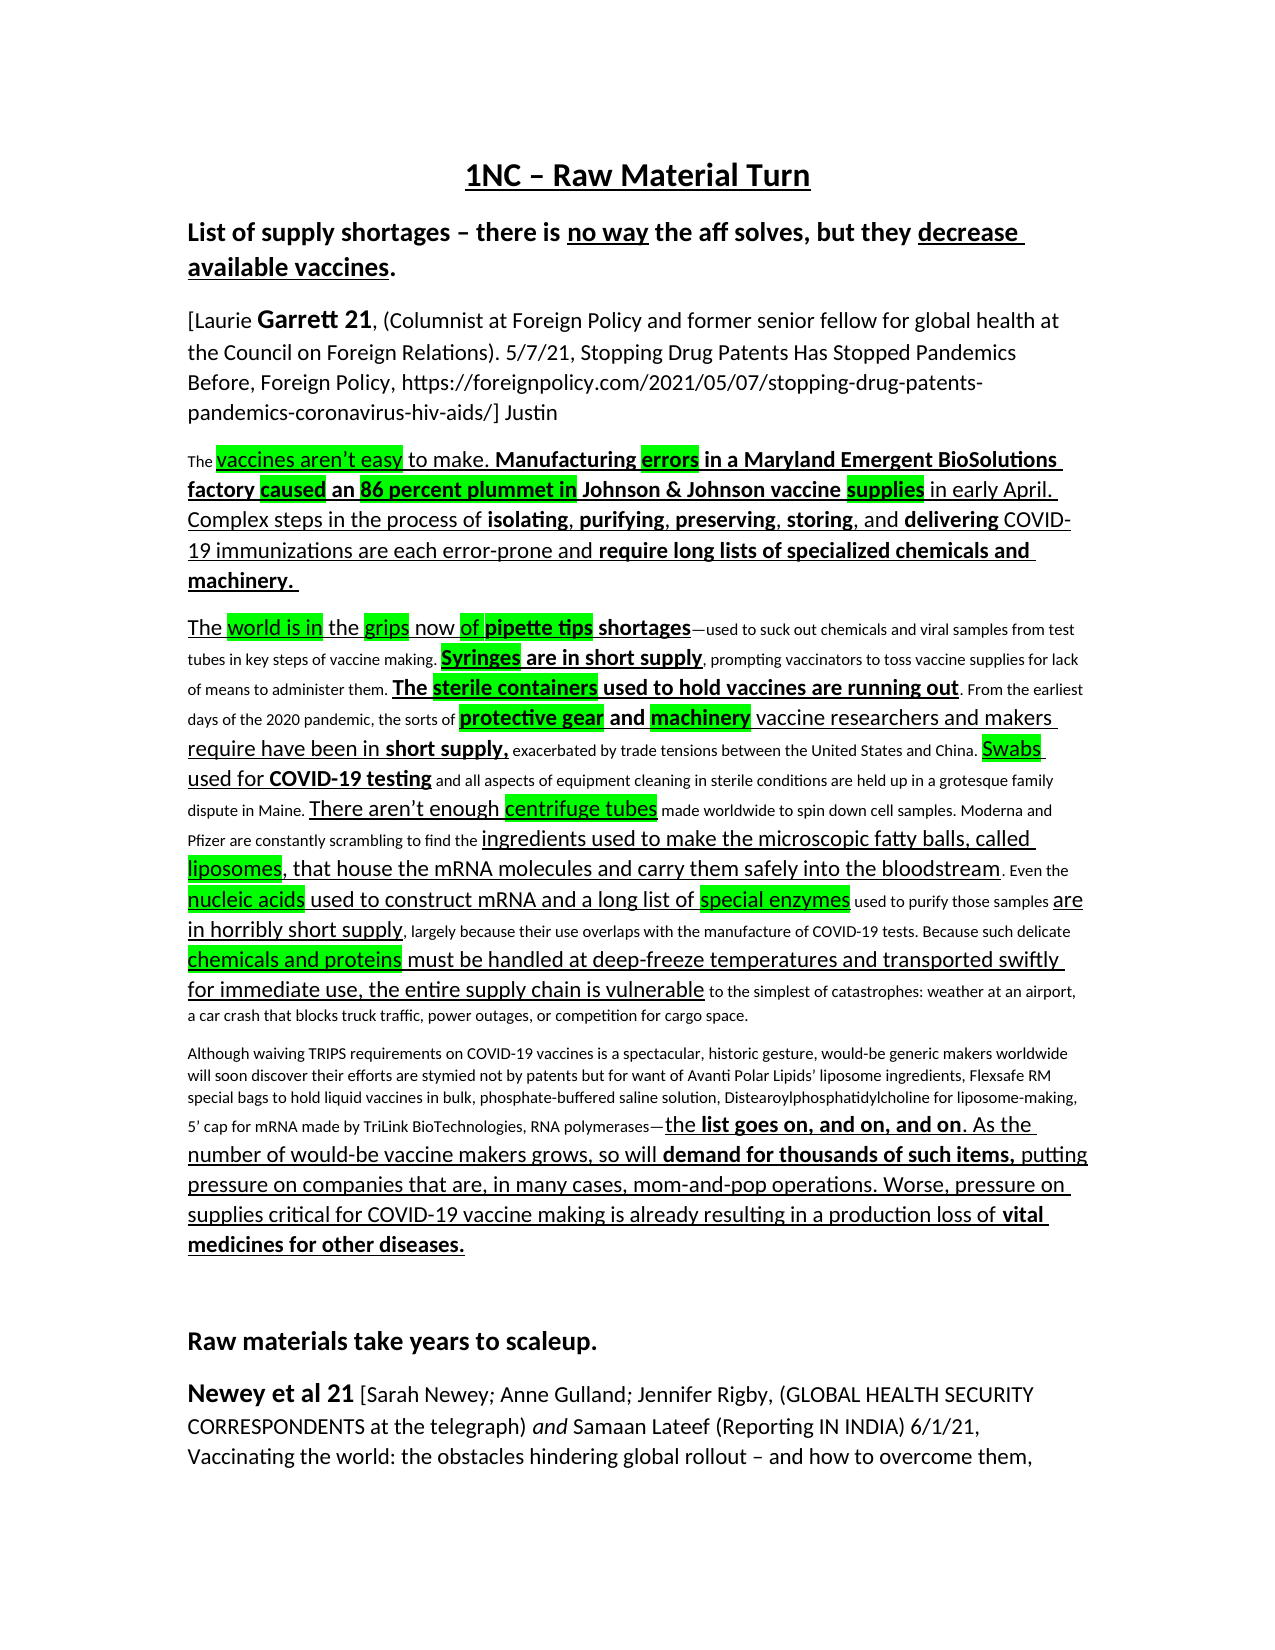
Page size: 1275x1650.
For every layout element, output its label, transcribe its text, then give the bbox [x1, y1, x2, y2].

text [187, 1377, 1087, 1470]
subtitle Raw materials take years to scaleup. [187, 1324, 1087, 1357]
text The vaccines aren’t easy to make. Manufacturing errors in a Maryland Emergent BioSolutions factory caused an 86 percent plummet in Johnson & Johnson vaccine supplies in early April. Complex steps in the process of isolating, purifying, preserving, storing, and delivering COVID-19 immunizations are each error-prone and require long lists of specialized chemicals and machinery. [187, 445, 1087, 594]
subtitle 1NC – Raw Material Turn [187, 154, 1087, 195]
text Although waiving TRIPS requirements on COVID-19 vaccines is a spectacular, historic gesture, would-be generic makers worldwide will soon discover their efforts are stymied not by patents but for want of Avanti Polar Lipids’ liposome ingredients, Flexsafe RM special bags to hold liquid vaccines in bulk, phosphate-buffered saline solution, Distearoylphosphatidylcholine for liposome-making, 5’ cap for mRNA made by TriLink BioTechnologies, RNA polymerases—the list goes on, and on, and on. As the number of would-be vaccine makers grows, so will demand for thousands of such items, putting pressure on companies that are, in many cases, mom-and-pop operations. Worse, pressure on supplies critical for COVID-19 vaccine making is already resulting in a production loss of vital medicines for other diseases. [187, 1165, 1087, 1259]
text The world is in the grips now of pipette tips shortages—used to suck out chemicals and viral samples from test tubes in key steps of vaccine making. Syringes are in short supply, prompting vaccinators to toss vaccine supplies for lack of means to administer them. The sterile containers used to hold vaccines are running out. From the earliest days of the 2020 pandemic, the sorts of protective gear and machinery vaccine researchers and makers require have been in short supply, exacerbated by trade tensions between the United States and China. Swabs used for COVID-19 testing and all aspects of equipment cleaning in sterile conditions are held up in a grotesque family dispute in Maine. There aren’t enough centrifuge tubes made worldwide to spin down cell samples. Moderna and Pfizer are constantly scrambling to find the ingredients used to make the microscopic fatty balls, called liposomes, that house the mRNA molecules and carry them safely into the bloodstream. Even the nucleic acids used to construct mRNA and a long list of special enzymes used to purify those samples are in horribly short supply, largely because their use overlaps with the manufacture of COVID-19 tests. Because such delicate chemicals and proteins must be handled at deep-freeze temperatures and transported swiftly for immediate use, the entire supply chain is vulnerable to the simplest of catastrophes: weather at an airport, a car crash that blocks truck traffic, power outages, or competition for cargo space. [187, 613, 1087, 1025]
text [Laurie Garrett 21, (Columnist at Foreign Policy and former senior fellow for global health at the Council on Foreign Relations). 5/7/21, Stopping Drug Patents Has Stopped Pandemics Before, Foreign Policy, https://foreignpolicy.com/2021/05/07/stopping-drug-patents-pandemics-coronavirus-hiv-aids/] Justin [187, 303, 1087, 426]
subtitle List of supply shortages – there is no way the aff solves, but they decrease available vaccines. [187, 215, 1087, 283]
text Although waiving TRIPS requirements on COVID-19 vaccines is a spectacular, historic gesture, would-be generic makers worldwide will soon discover their efforts are stymied not by patents but for want of Avanti Polar Lipids’ liposome ingredients, Flexsafe RM special bags to hold liquid vaccines in bulk, phosphate-buffered saline solution, Distearoylphosphatidylcholine for liposome-making, 5’ cap for mRNA made by TriLink BioTechnologies, RNA polymerases—the list goes on, and on, and on. As the number of would-be vaccine makers grows, so will demand for thousands of such items, putting pressure on companies that are, in many cases, mom-and-pop operations. Worse, pressure on supplies critical for COVID-19 vaccine making is already resulting in a production loss of vital medicines for other diseases. [187, 1043, 1087, 1164]
